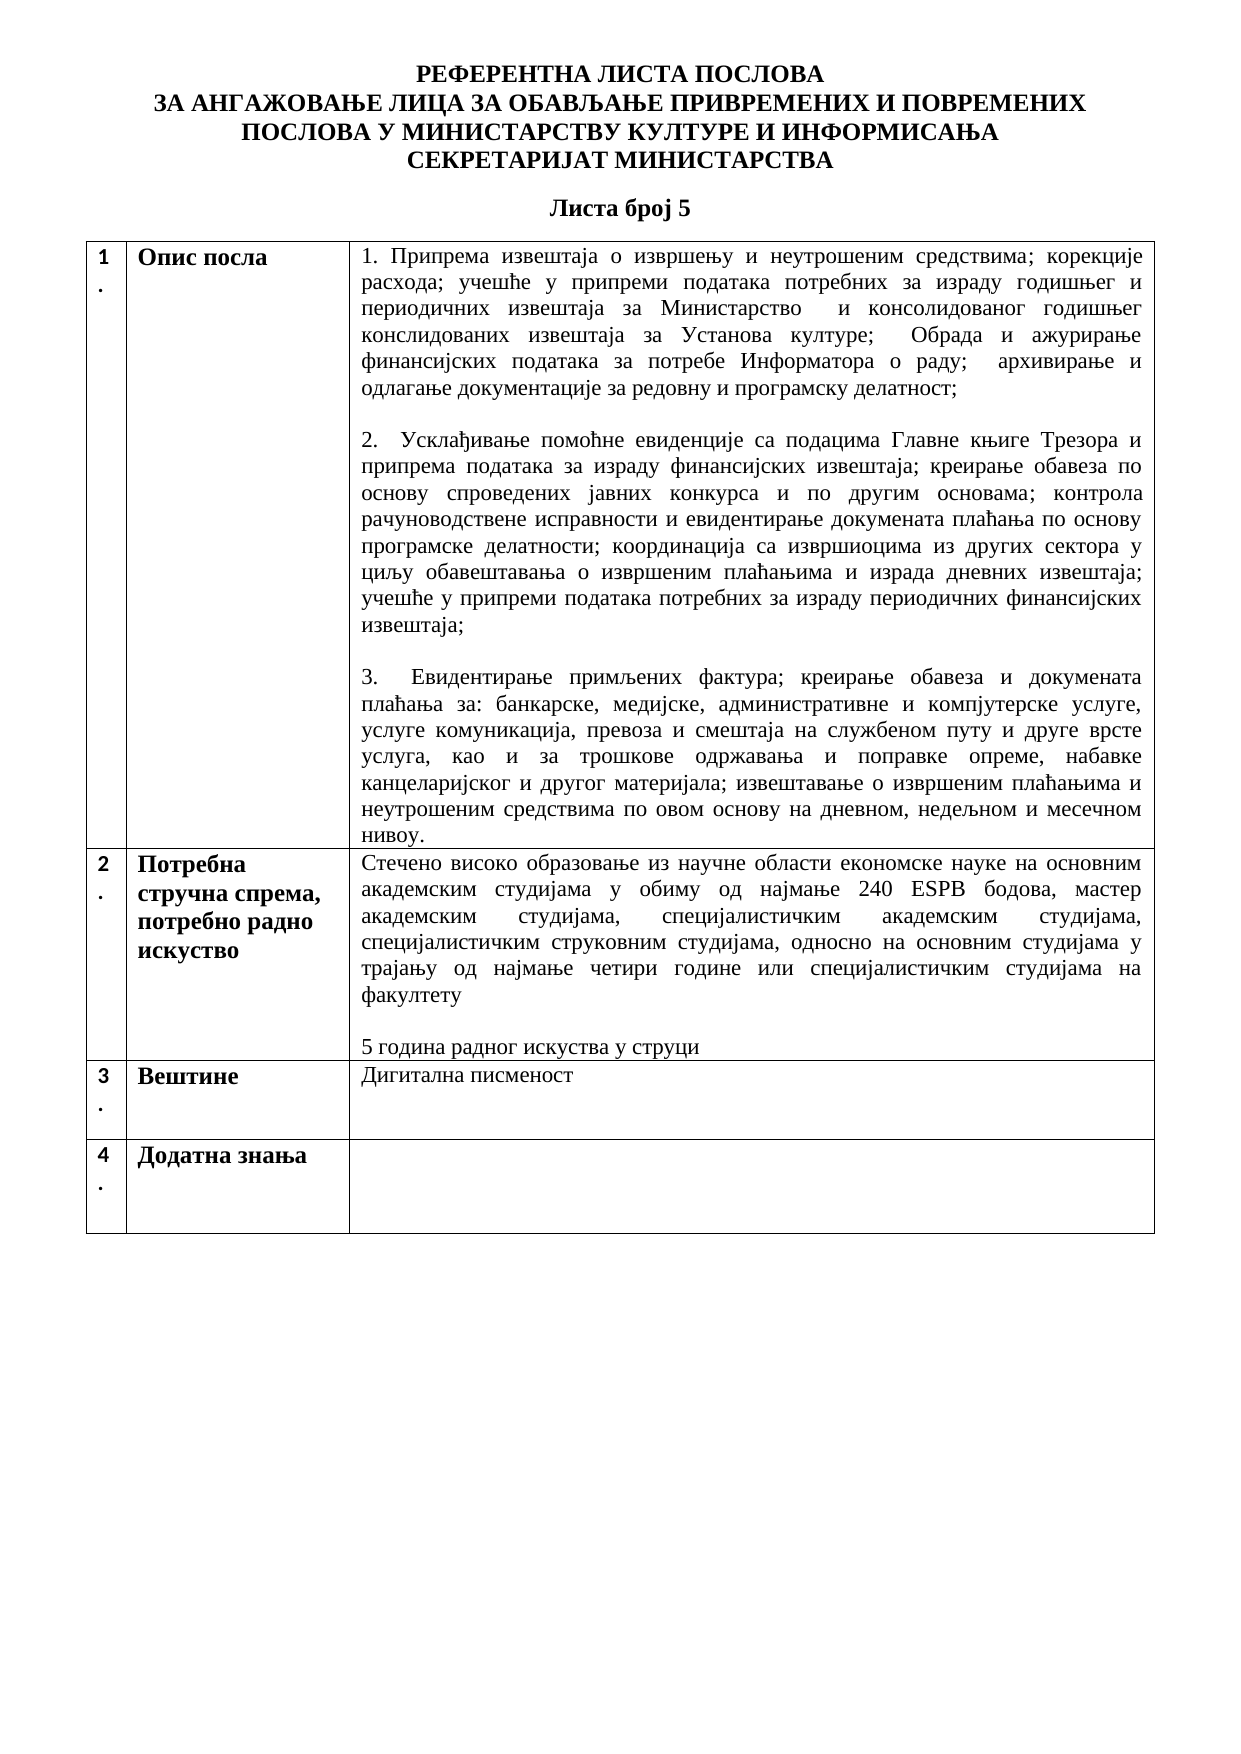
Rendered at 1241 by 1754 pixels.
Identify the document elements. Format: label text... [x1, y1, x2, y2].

table_header Опис посла [127, 242, 349, 848]
table_header 1. Припрема извештаја о извршењу и неутрошеним средствима; корекције расхода; учешће у припреми података потребних за израду годишњег и периодичних извештаја за Министарство и консолидованог годишњег конслидованих извештаја за Установа културе; Обрада и ажурирање финансијских података за потребе Информатора о раду; aрхивирање и одлагање документације за редовну и програмску делатност; 2. Усклађивање помоћне евиденције са подацима Главне књиге Трезора и припрема података за израду финансијских извештаја; креирање обавеза по основу спроведених јавних конкурса и по другим основама; контрола рачуноводствене исправности и евидентирање докумената плаћања по основу програмске делатности; координација са извршиоцима из других сектора у циљу обавештавања о извршеним плаћањима и израда дневних извештаја; учешће у припреми података потребних за израду периодичних финансијских извештаја; 3. Евидентирање примљених фактура; креирање обавеза и докумената плаћања за: банкарске, медијске, административне и компјутерске услуге, услуге комуникација, превоза и смештаја на службеном путу и друге врсте услуга, као и за трошкове одржавања и поправке опреме, набавке канцеларијског и другог материјала; извештавање о извршеним плаћањима и неутрошеним средствима по овом основу на дневном, недељном и месечном нивоу. [350, 242, 1154, 848]
table_cell Потребна стручна спрема, потребно радно искуство [127, 849, 349, 1060]
table_cell Додатна знања [127, 1140, 349, 1233]
table_cell Дигитална писменост [350, 1061, 1154, 1139]
text СЕКРЕТАРИЈАТ МИНИСТАРСТВА [150, 145, 1090, 174]
table_cell [350, 1140, 1154, 1233]
table_cell 3. [87, 1061, 126, 1139]
table_cell Стечено високо образовање из научне области економске науке на основним академским студијама у обиму од најмање 240 ESPB бодова, мастер академским студијама, специјалистичким академским студијама, специјалистичким струковним студијама, односно на основним студијама у трајању од најмање четири године или специјалистичким студијама на факултету 5 година радног искуства у струци [350, 849, 1154, 1060]
table_cell 4. [87, 1140, 126, 1233]
table_cell Вештине [127, 1061, 349, 1139]
table_cell 2. [87, 849, 126, 1060]
text ЗА АНГАЖОВАЊЕ ЛИЦА ЗА ОБАВЉАЊЕ ПРИВРЕМЕНИХ И ПОВРЕМЕНИХ ПОСЛОВА У МИНИСТАРСТВУ КУЛТУРЕ И ИНФОРМИСАЊА [150, 88, 1090, 145]
text РЕФЕРЕНТНА ЛИСТА ПОСЛОВА [150, 59, 1090, 88]
text Листа број 5 [150, 193, 1090, 222]
table_header 1. [87, 242, 126, 848]
